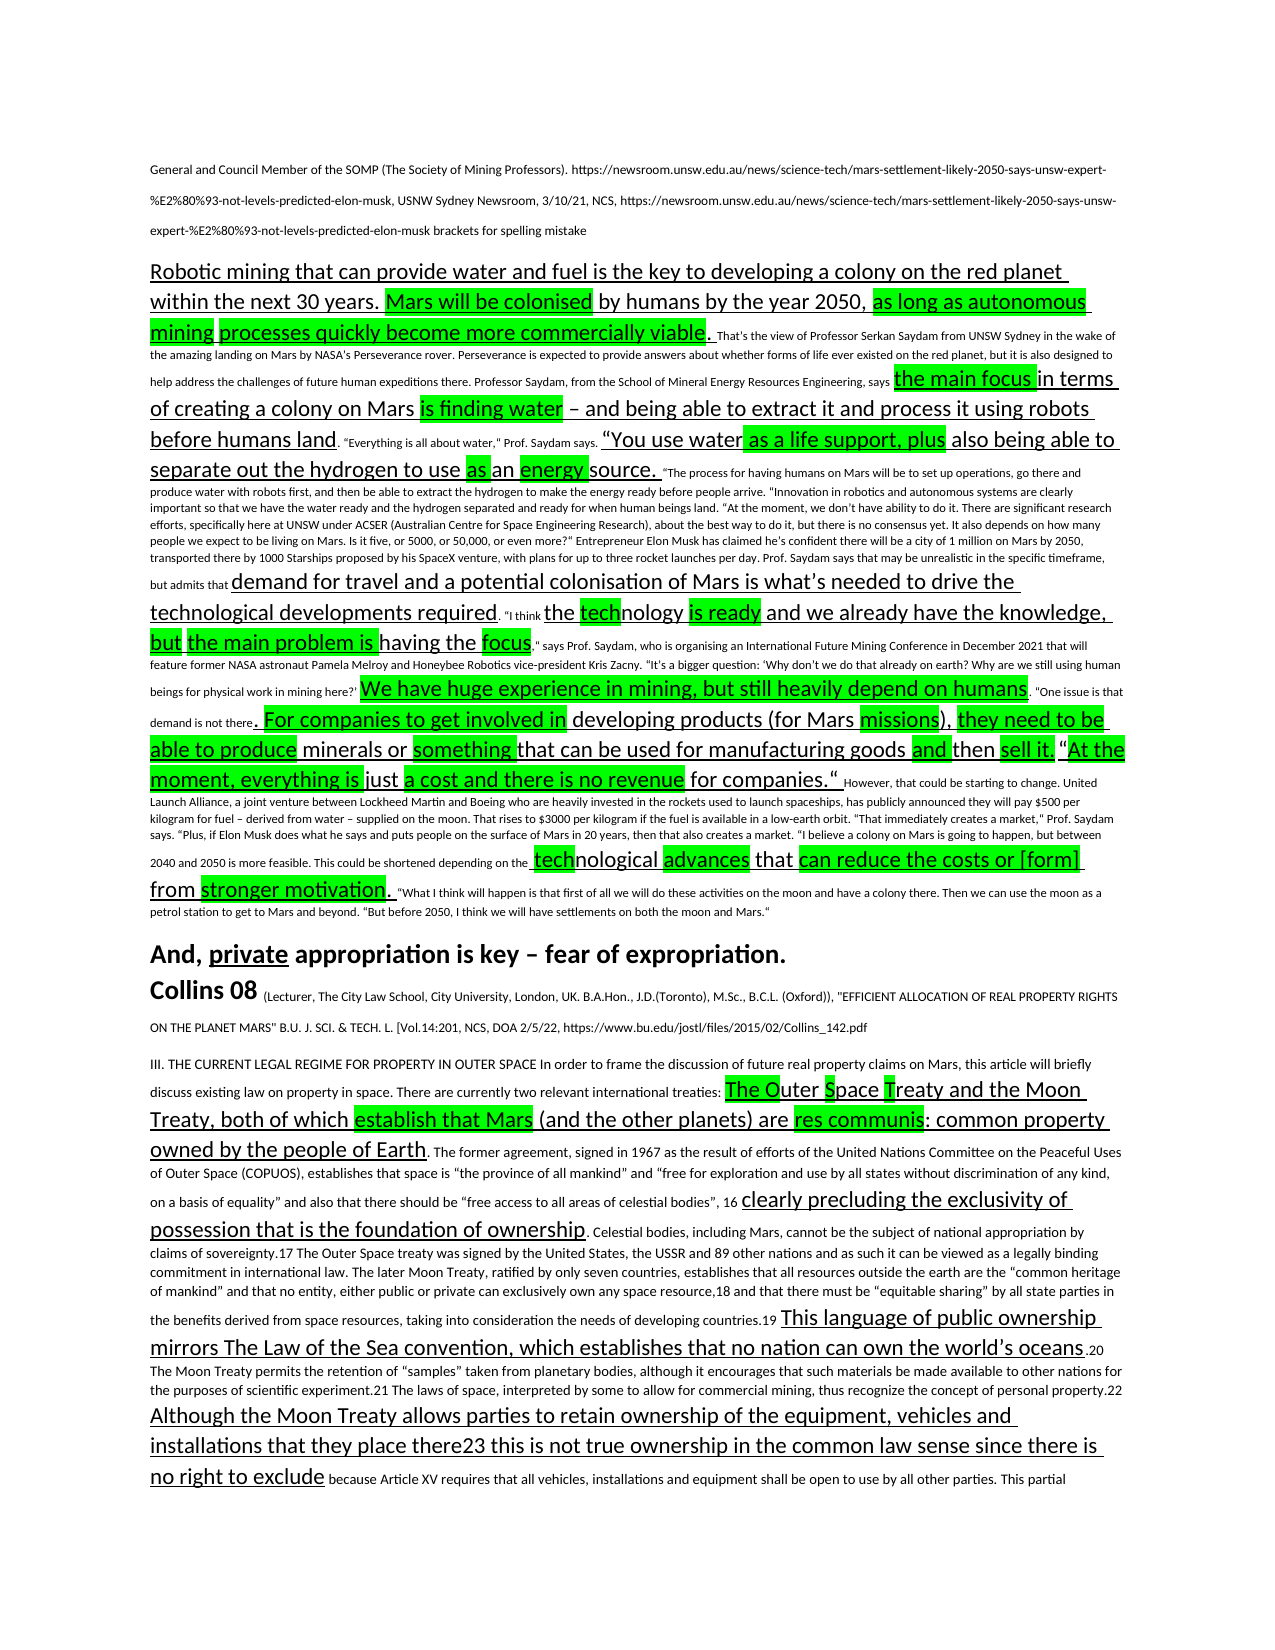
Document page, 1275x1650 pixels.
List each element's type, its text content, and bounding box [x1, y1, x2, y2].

subtitle And, private appropriation is key – fear of expropriation. [150, 937, 1125, 970]
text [150, 150, 1125, 238]
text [150, 1055, 1125, 1490]
text Robotic mining that can provide water and fuel is the key to developing a colony on the red planet within the next 30 years. Mars will be colonised by humans by the year 2050, as long as autonomous mining processes quickly become more commercially viable. That’s the view of Professor Serkan Saydam from UNSW Sydney in the wake of the amazing landing on Mars by NASA’s Perseverance rover. Perseverance is expected to provide answers about whether forms of life ever existed on the red planet, but it is also designed to help address the challenges of future human expeditions there. Professor Saydam, from the School of Mineral Energy Resources Engineering, says the main focus in terms of creating a colony on Mars is finding water – and being able to extract it and process it using robots before humans land. “Everything is all about water,“ Prof. Saydam says. “You use water as a life support, plus also being able to separate out the hydrogen to use as an energy source. “The process for having humans on Mars will be to set up operations, go there and produce water with robots first, and then be able to extract the hydrogen to make the energy ready before people arrive. “Innovation in robotics and autonomous systems are clearly important so that we have the water ready and the hydrogen separated and ready for when human beings land. “At the moment, we don’t have ability to do it. There are significant research efforts, specifically here at UNSW under ACSER (Australian Centre for Space Engineering Research), about the best way to do it, but there is no consensus yet. It also depends on how many people we expect to be living on Mars. Is it five, or 5000, or 50,000, or even more?“ Entrepreneur Elon Musk has claimed he’s confident there will be a city of 1 million on Mars by 2050, transported there by 1000 Starships proposed by his SpaceX venture, with plans for up to three rocket launches per day. Prof. Saydam says that may be unrealistic in the specific timeframe, but admits that demand for travel and a potential colonisation of Mars is what’s needed to drive the technological developments required. “I think the technology is ready and we already have the knowledge, but the main problem is having the focus,“ says Prof. Saydam, who is organising an International Future Mining Conference in December 2021 that will feature former NASA astronaut Pamela Melroy and Honeybee Robotics vice-president Kris Zacny. “It’s a bigger question: ‘Why don’t we do that already on earth? Why are we still using human beings for physical work in mining here?’ We have huge experience in mining, but still heavily depend on humans. “One issue is that demand is not there. For companies to get involved in developing products (for Mars missions), they need to be able to produce minerals or something that can be used for manufacturing goods and then sell it. “At the moment, everything is just a cost and there is no revenue for companies.“ However, that could be starting to change. United Launch Alliance, a joint venture between Lockheed Martin and Boeing who are heavily invested in the rockets used to launch spaceships, has publicly announced they will pay $500 per kilogram for fuel – derived from water – supplied on the moon. That rises to $3000 per kilogram if the fuel is available in a low-earth orbit. “That immediately creates a market,“ Prof. Saydam says. “Plus, if Elon Musk does what he says and puts people on the surface of Mars in 20 years, then that also creates a market. “I believe a colony on Mars is going to happen, but between 2040 and 2050 is more feasible. This could be shortened depending on the technological advances that can reduce the costs or [form] from stronger motivation. “What I think will happen is that first of all we will do these activities on the moon and have a colony there. Then we can use the moon as a petrol station to get to Mars and beyond. “But before 2050, I think we will have settlements on both the moon and Mars.“ [150, 257, 1125, 919]
text Collins 08 (Lecturer, The City Law School, City University, London, UK. B.A.Hon., J.D.(Toronto), M.Sc., B.C.L. (Oxford)), "EFFICIENT ALLOCATION OF REAL PROPERTY RIGHTS ON THE PLANET MARS" B.U. J. SCI. & TECH. L. [Vol.14:201, NCS, DOA 2/5/22, https://www.bu.edu/jostl/files/2015/02/Collins_142.pdf [150, 973, 1125, 1036]
